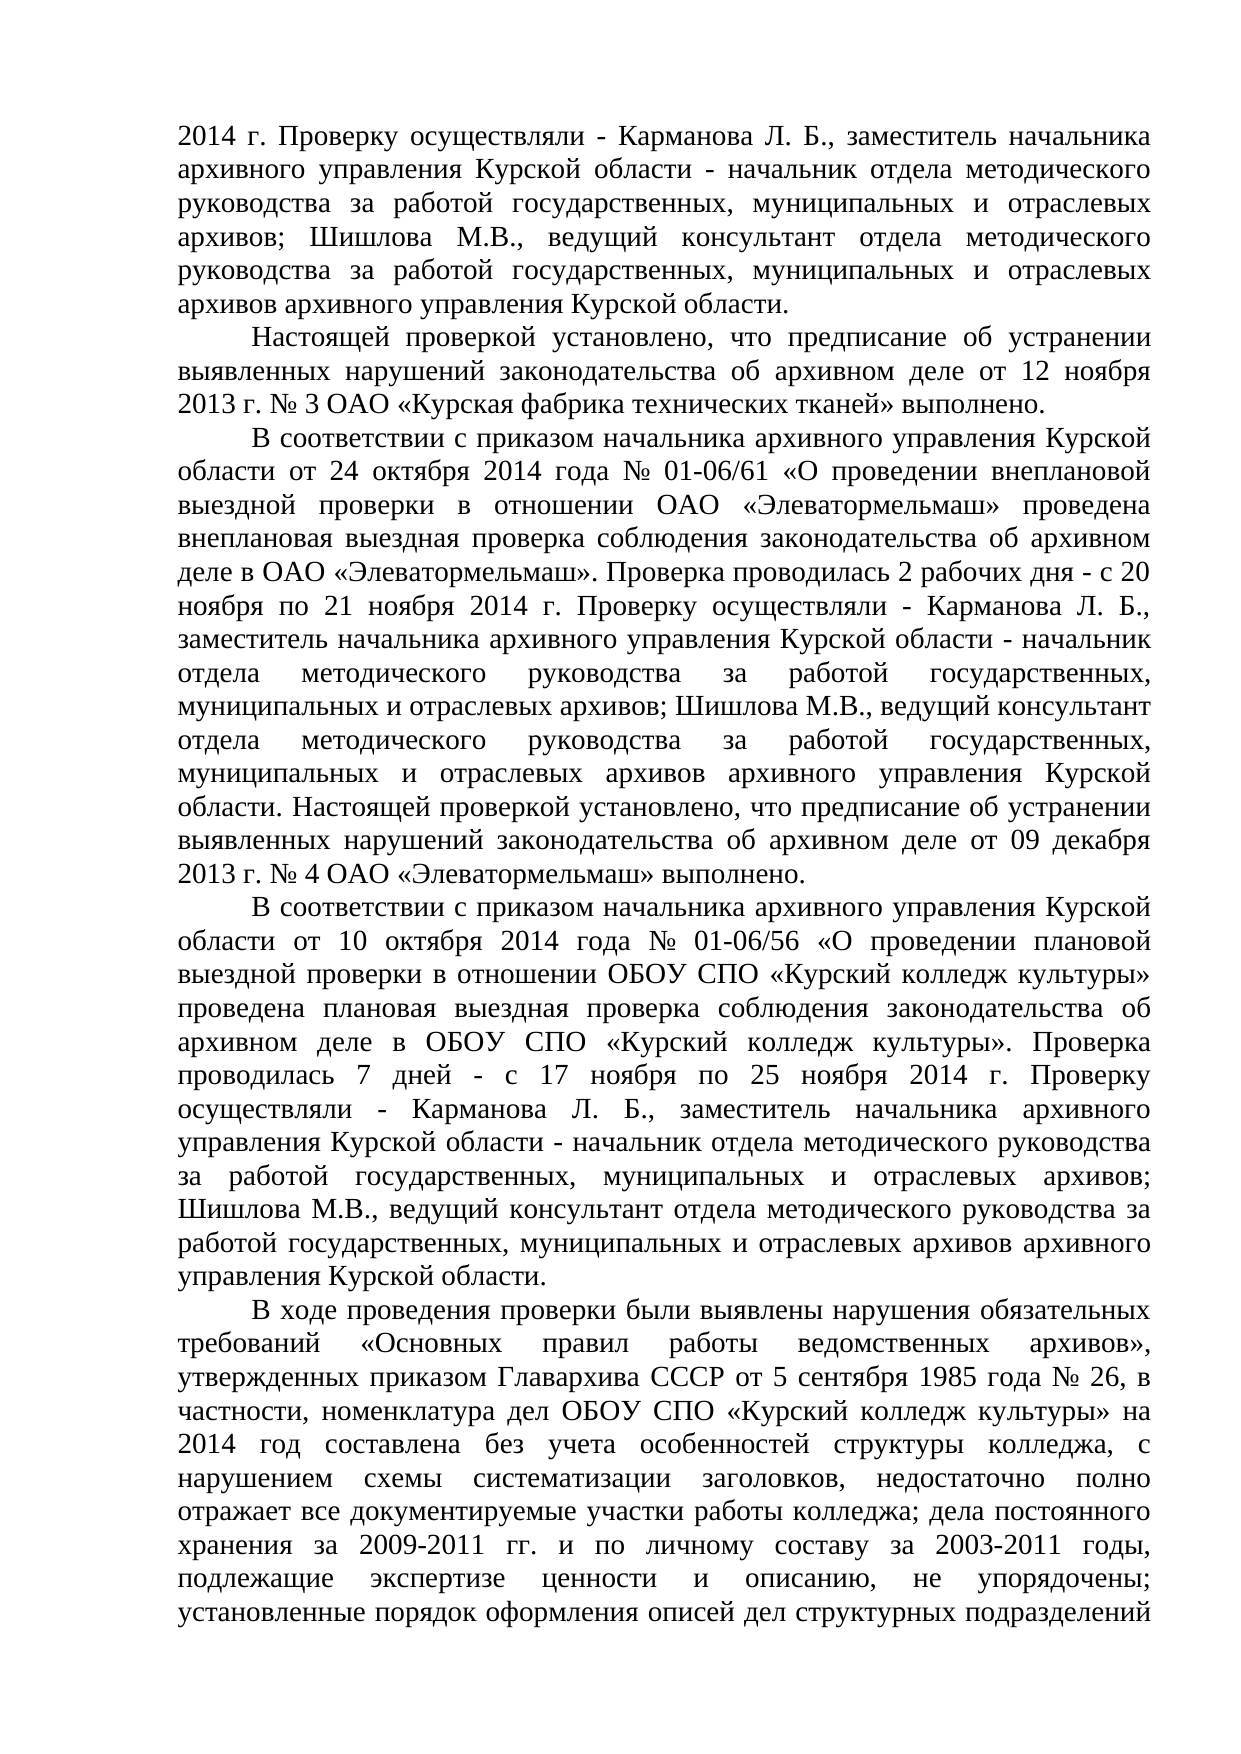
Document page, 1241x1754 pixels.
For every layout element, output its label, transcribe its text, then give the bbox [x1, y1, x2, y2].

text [177, 118, 1152, 319]
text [177, 1292, 1152, 1627]
text В соответствии с приказом начальника архивного управления Курской области от 10 октября 2014 года № 01-06/56 «О проведении плановой выездной проверки в отношении ОБОУ СПО «Курский колледж культуры» проведена плановая выездная проверка соблюдения законодательства об архивном деле в ОБОУ СПО «Курский колледж культуры». Проверка проводилась 7 дней - с 17 ноября по 25 ноября 2014 г. Проверку осуществляли - Карманова Л. Б., заместитель начальника архивного управления Курской области - начальник отдела методического руководства за работой государственных, муниципальных и отраслевых архивов; Шишлова М.В., ведущий консультант отдела методического руководства за работой государственных, муниципальных и отраслевых архивов архивного управления Курской области. [177, 889, 1152, 1292]
text Настоящей проверкой установлено, что предписание об устранении выявленных нарушений законодательства об архивном деле от 12 ноября 2013 г. № 3 ОАО «Курская фабрика технических тканей» выполнено. [177, 319, 1152, 420]
text В соответствии с приказом начальника архивного управления Курской области от 24 октября 2014 года № 01-06/61 «О проведении внеплановой выездной проверки в отношении ОАО «Элеватормельмаш» проведена внеплановая выездная проверка соблюдения законодательства об архивном деле в ОАО «Элеватормельмаш». Проверка проводилась 2 рабочих дня - с 20 ноября по 21 ноября 2014 г. Проверку осуществляли - Карманова Л. Б., заместитель начальника архивного управления Курской области - начальник отдела методического руководства за работой государственных, муниципальных и отраслевых архивов; Шишлова М.В., ведущий консультант отдела методического руководства за работой государственных, муниципальных и отраслевых архивов архивного управления Курской области. Настоящей проверкой установлено, что предписание об устранении выявленных нарушений законодательства об архивном деле от 09 декабря 2013 г. № 4 ОАО «Элеватормельмаш» выполнено. [177, 420, 1152, 889]
